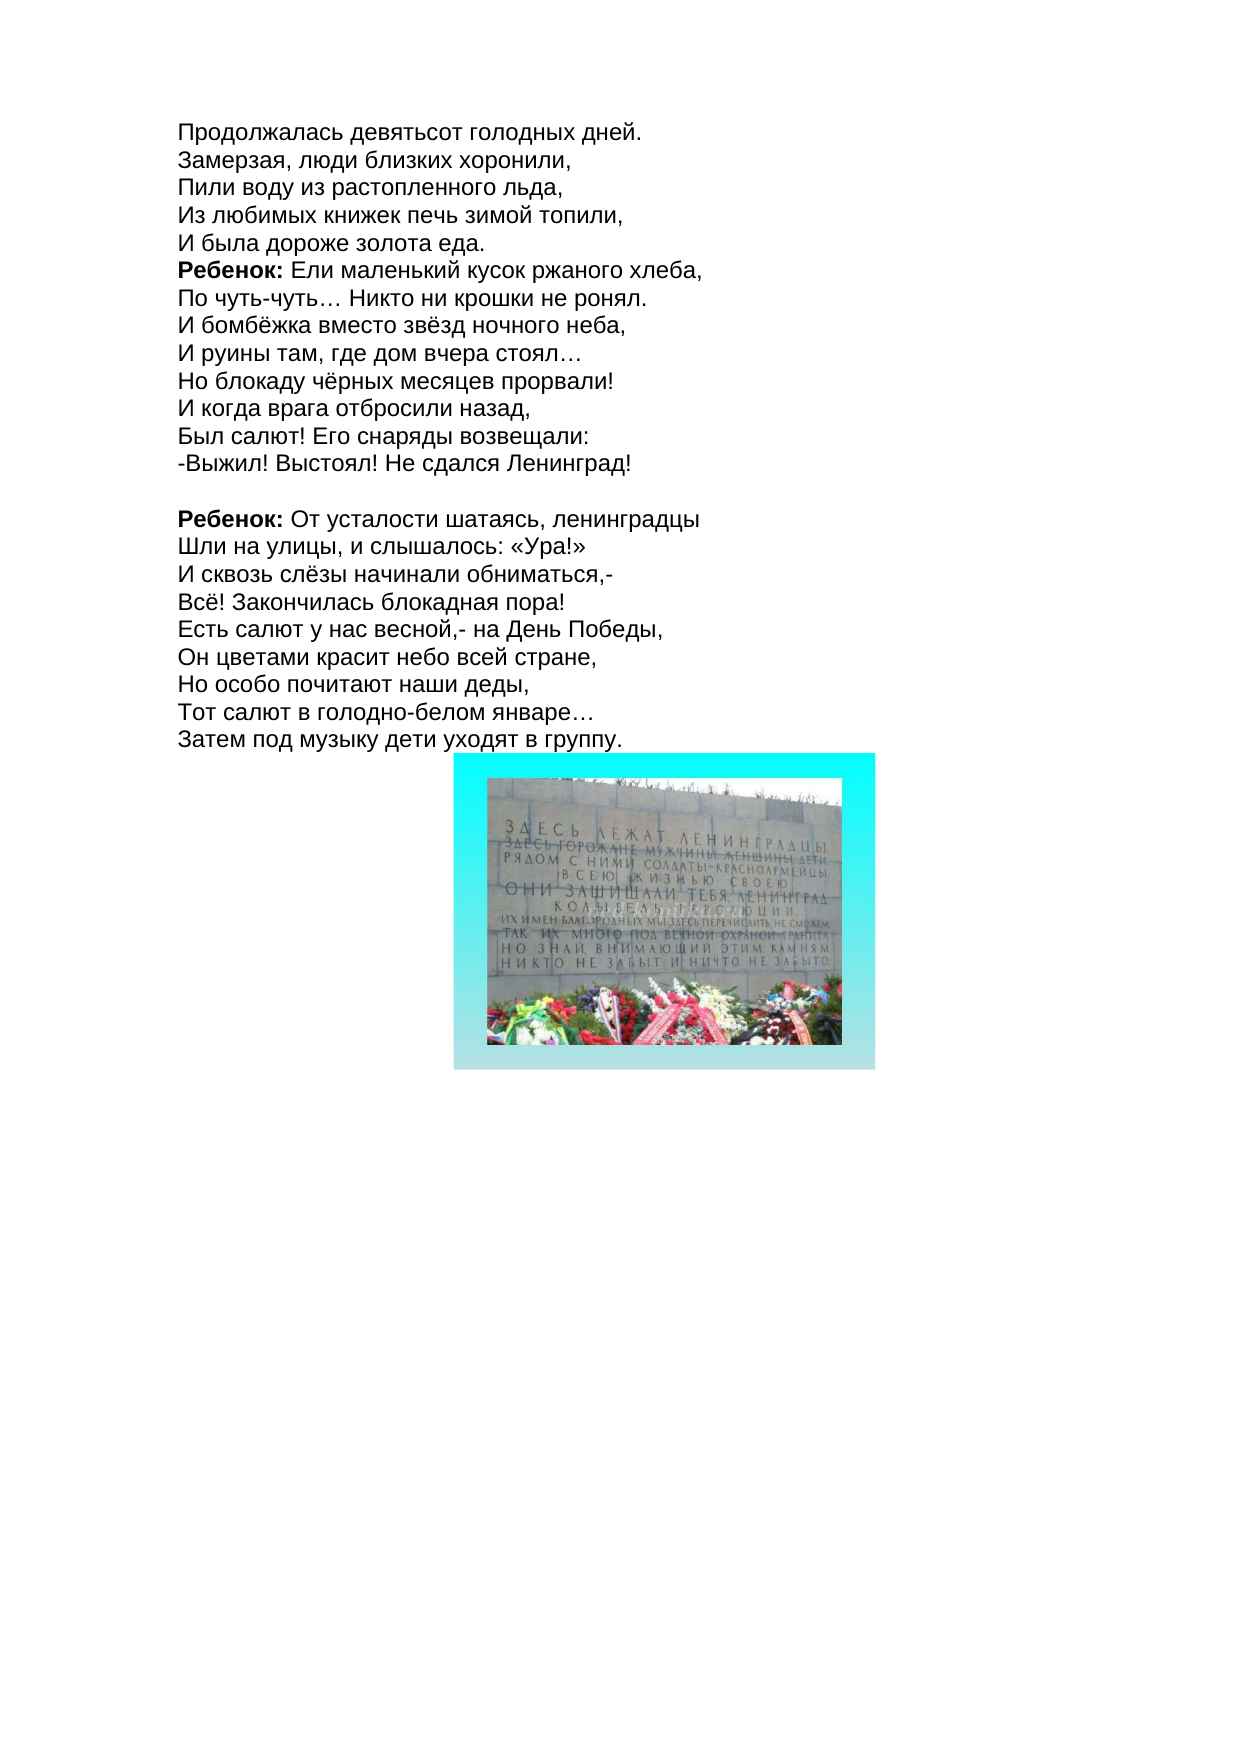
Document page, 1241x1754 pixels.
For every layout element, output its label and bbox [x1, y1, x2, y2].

picture [453, 753, 876, 1070]
text [177, 118, 1152, 753]
